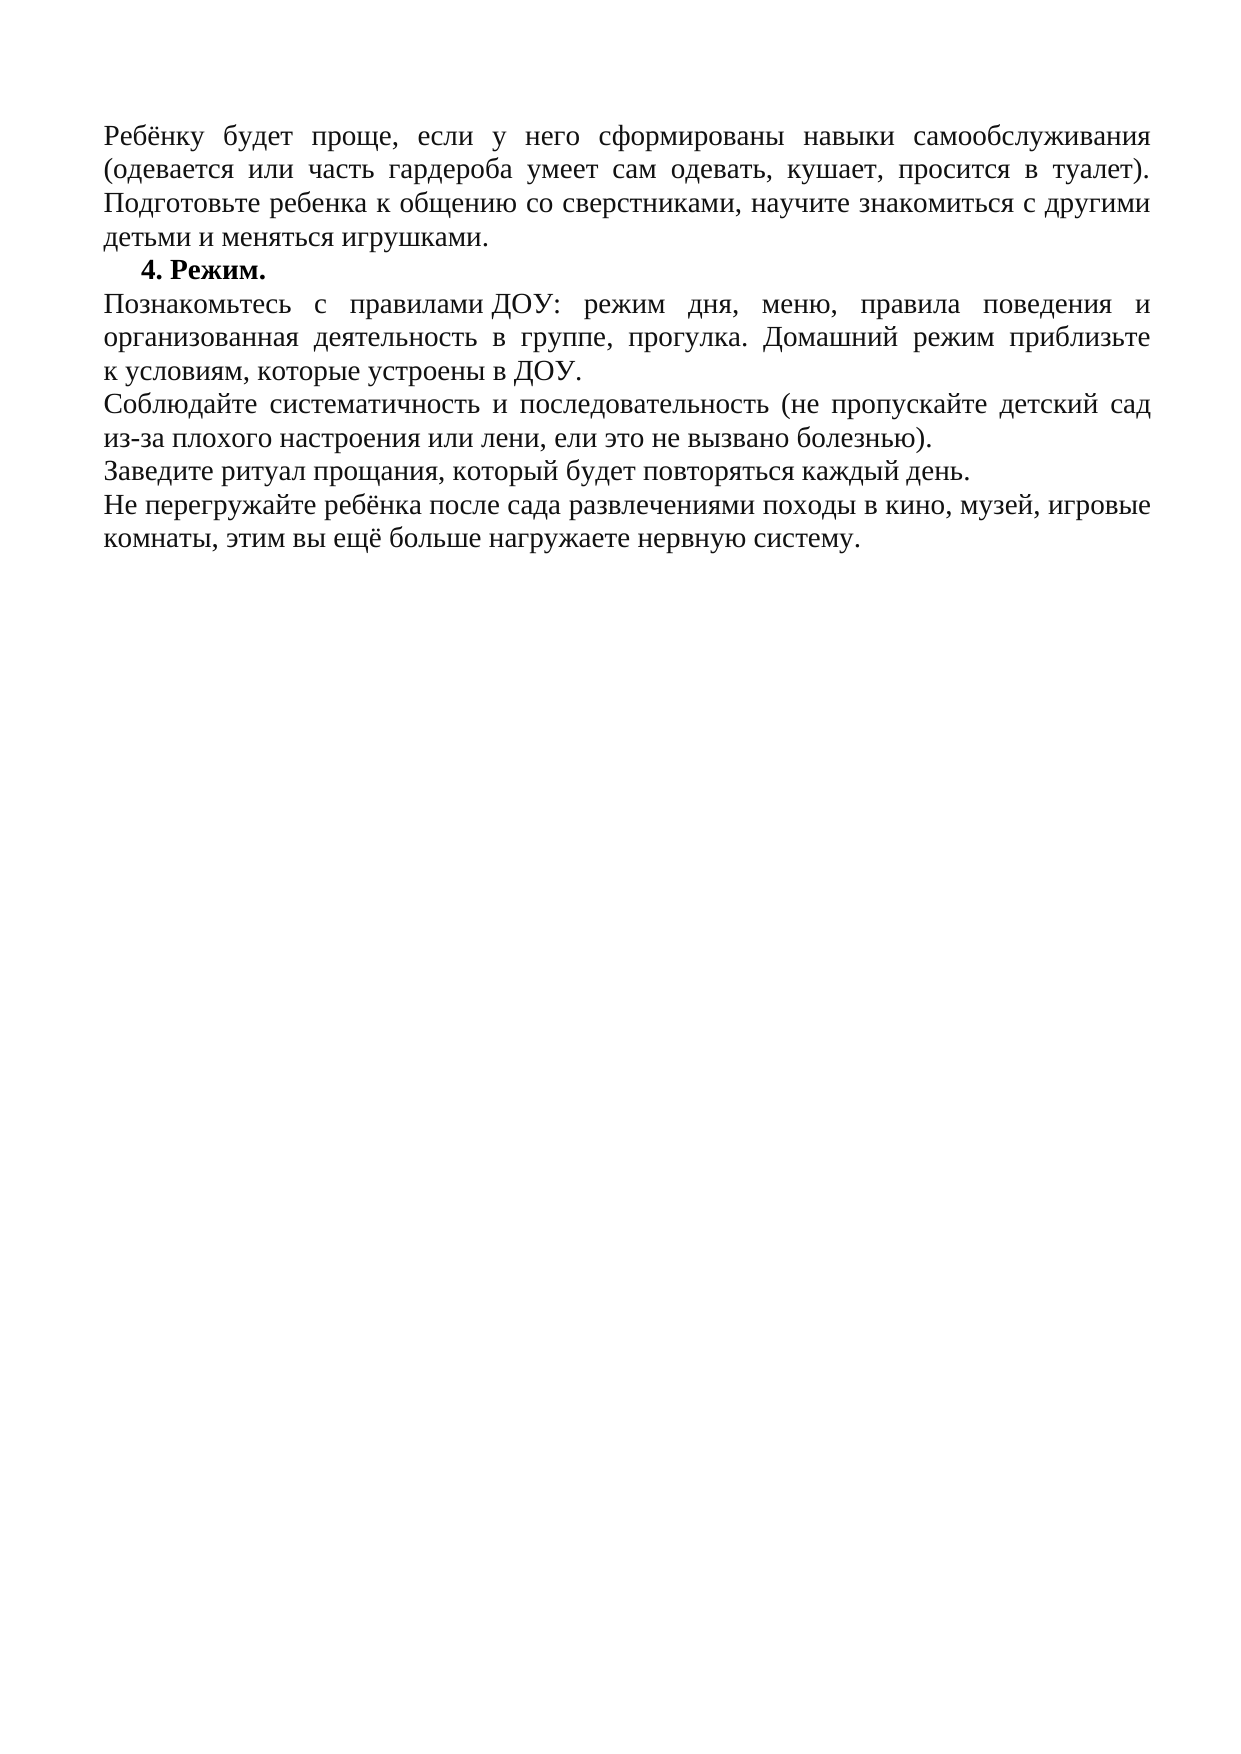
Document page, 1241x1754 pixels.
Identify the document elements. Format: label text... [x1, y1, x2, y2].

text Не перегружайте ребёнка после сада развлечениями походы в кино, музей, игровые комнаты, этим вы ещё больше нагружаете нервную систему. [103, 487, 1152, 554]
text Познакомьтесь с правилами ДОУ: режим дня, меню, правила поведения и организованная деятельность в группе, прогулка. Домашний режим приблизьте к условиям, которые устроены в ДОУ. [103, 286, 1152, 386]
text Ребёнку будет проще, если у него сформированы навыки самообслуживания (одевается или часть гардероба умеет сам одевать, кушает, просится в туалет). Подготовьте ребенка к общению со сверстниками, научите знакомиться с другими детьми и меняться игрушками. [103, 118, 1152, 252]
text Заведите ритуал прощания, который будет повторяться каждый день. [103, 453, 1152, 487]
text 4. Режим. [103, 252, 1152, 286]
text Соблюдайте систематичность и последовательность (не пропускайте детский сад из-за плохого настроения или лени, ели это не вызвано болезнью). [103, 386, 1152, 453]
